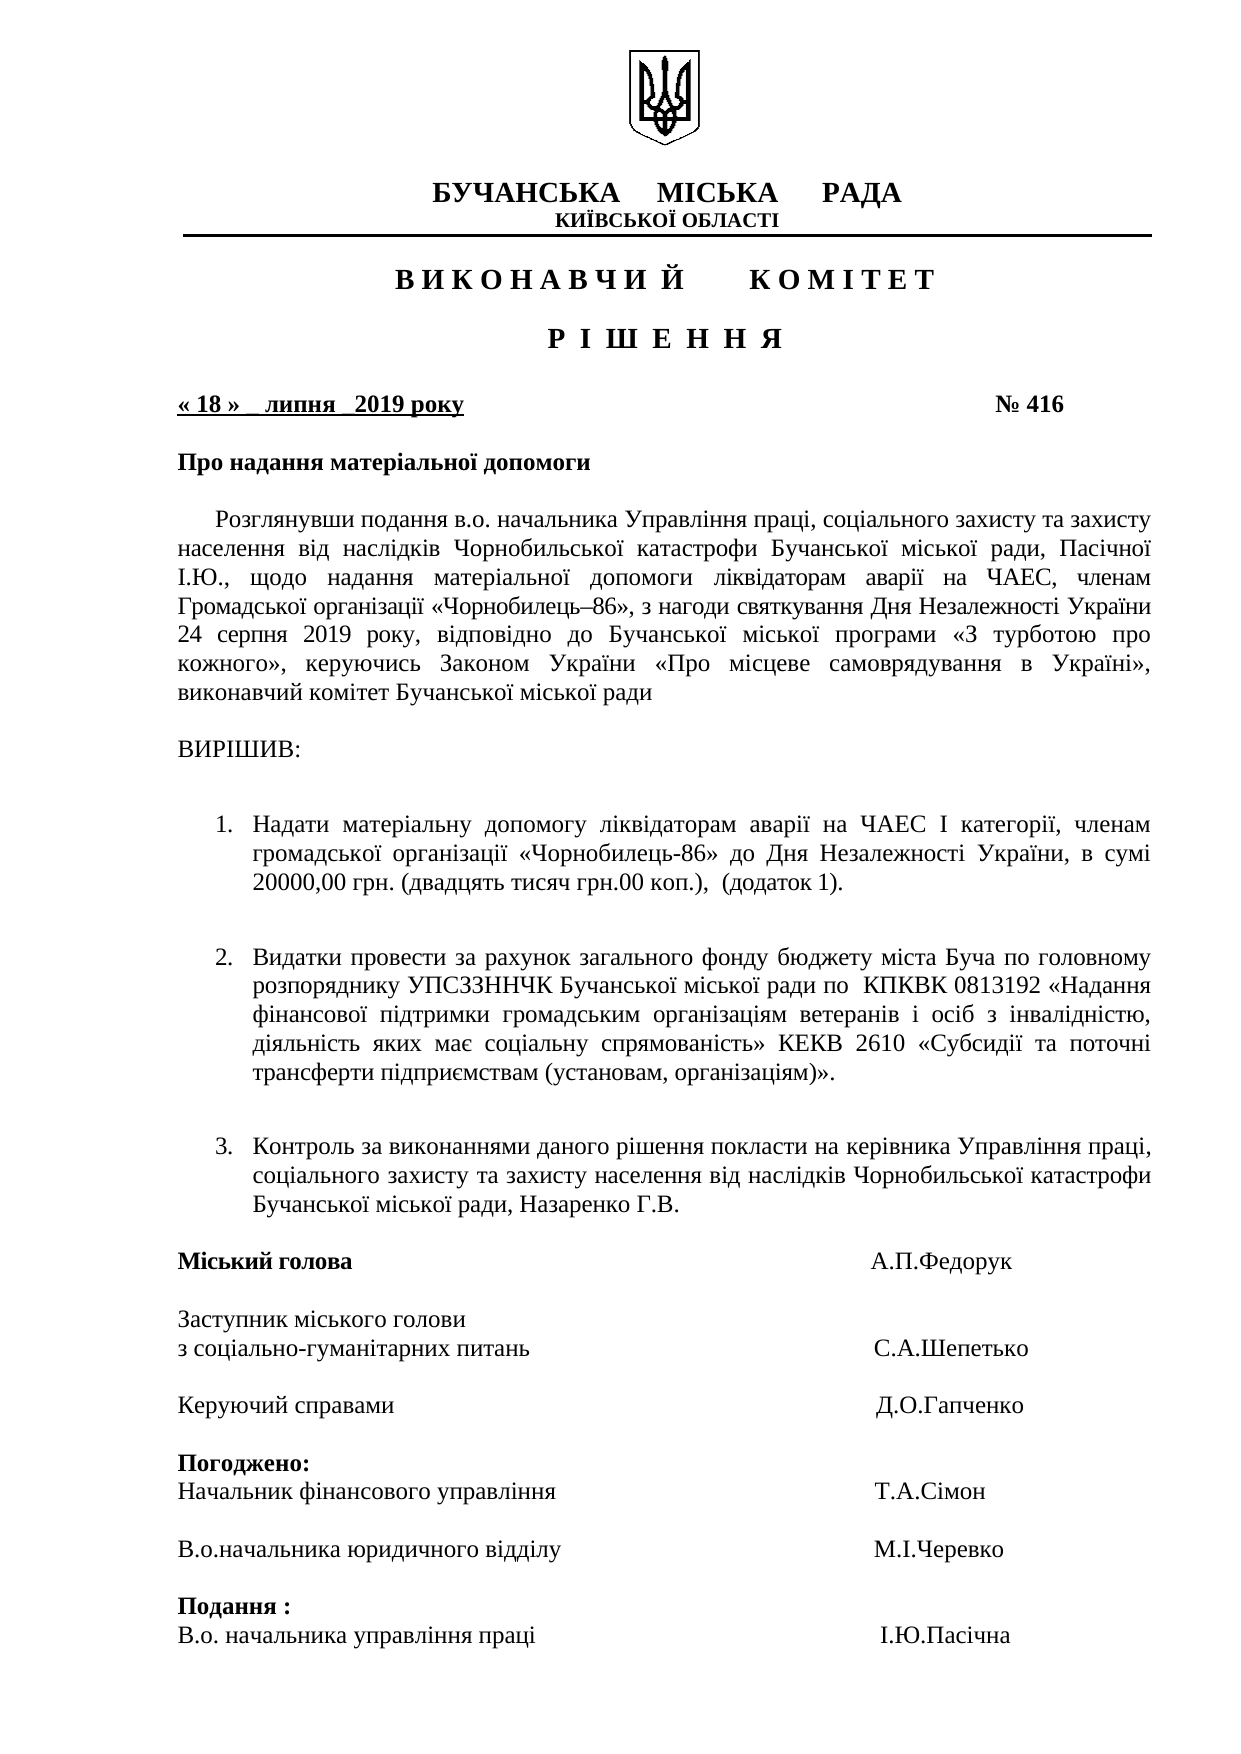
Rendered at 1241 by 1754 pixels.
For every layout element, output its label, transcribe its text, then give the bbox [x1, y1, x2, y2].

text Міський голова А.П.Федорук [177, 1246, 1152, 1275]
text Про надання матеріальної допомоги [177, 447, 1152, 476]
list Надати матеріальну допомогу ліквідаторам аварії на ЧАЕС І категорії, членам громадської організації «Чорнобилець-86» до Дня Незалежності України, в сумі 20000,00 грн. (двадцять тисяч грн.00 коп.), (додаток 1). [215, 809, 1152, 896]
list Контроль за виконаннями даного рішення покласти на керівника Управління праці, соціального захисту та захисту населення від наслідків Чорнобильської катастрофи Бучанської міської ради, Назаренко Г.В. [215, 1131, 1152, 1218]
text В.о.начальника юридичного відділу М.І.Черевко [177, 1534, 1152, 1563]
text Заступник міського голови [177, 1304, 1152, 1333]
text БУЧАНСЬКА МІСЬКА РАДА [183, 175, 1152, 208]
text Начальник фінансового управління Т.А.Сімон [177, 1476, 1152, 1505]
subtitle В И К О Н А В Ч И Й К О М І Т Е Т [177, 262, 1152, 296]
subtitle КИЇВСЬКОЇ ОБЛАСТІ [183, 208, 1152, 234]
text Розглянувши подання в.о. начальника Управління праці, соціального захисту та захисту населення від наслідків Чорнобильської катастрофи Бучанської міської ради, Пасічної І.Ю., щодо надання матеріальної допомоги ліквідаторам аварії на ЧАЕС, членам Громадської організації «Чорнобилець–86», з нагоди святкування Дня Незалежності України 24 серпня 2019 року, відповідно до Бучанської міської програми «З турботою про кожного», керуючись Законом України «Про місцеве самоврядування в Україні», виконавчий комітет Бучанської міської ради [177, 504, 1152, 706]
list Видатки провести за рахунок загального фонду бюджету міста Буча по головному розпоряднику УПСЗЗННЧК Бучанської міської ради по КПКВК 0813192 «Надання фінансової підтримки громадським організаціям ветеранів і осіб з інвалідністю, діяльність яких має соціальну спрямованість» КЕКВ 2610 «Субсидії та поточні трансферти підприємствам (установам, організаціям)». [215, 942, 1152, 1085]
text з соціально-гуманітарних питань С.А.Шепетько [177, 1333, 1152, 1361]
text Погоджено: [177, 1448, 1152, 1476]
subtitle Р І Ш Е Н Н Я [177, 321, 1152, 354]
text Подання : [177, 1591, 1152, 1620]
text Керуючий справами Д.О.Гапченко [177, 1390, 1152, 1419]
text В.о. начальника управління праці І.Ю.Пасічна [177, 1620, 1152, 1649]
text ВИРІШИВ: [177, 734, 1152, 763]
text « 18 » _ липня _2019 року № 416 [177, 389, 1152, 418]
